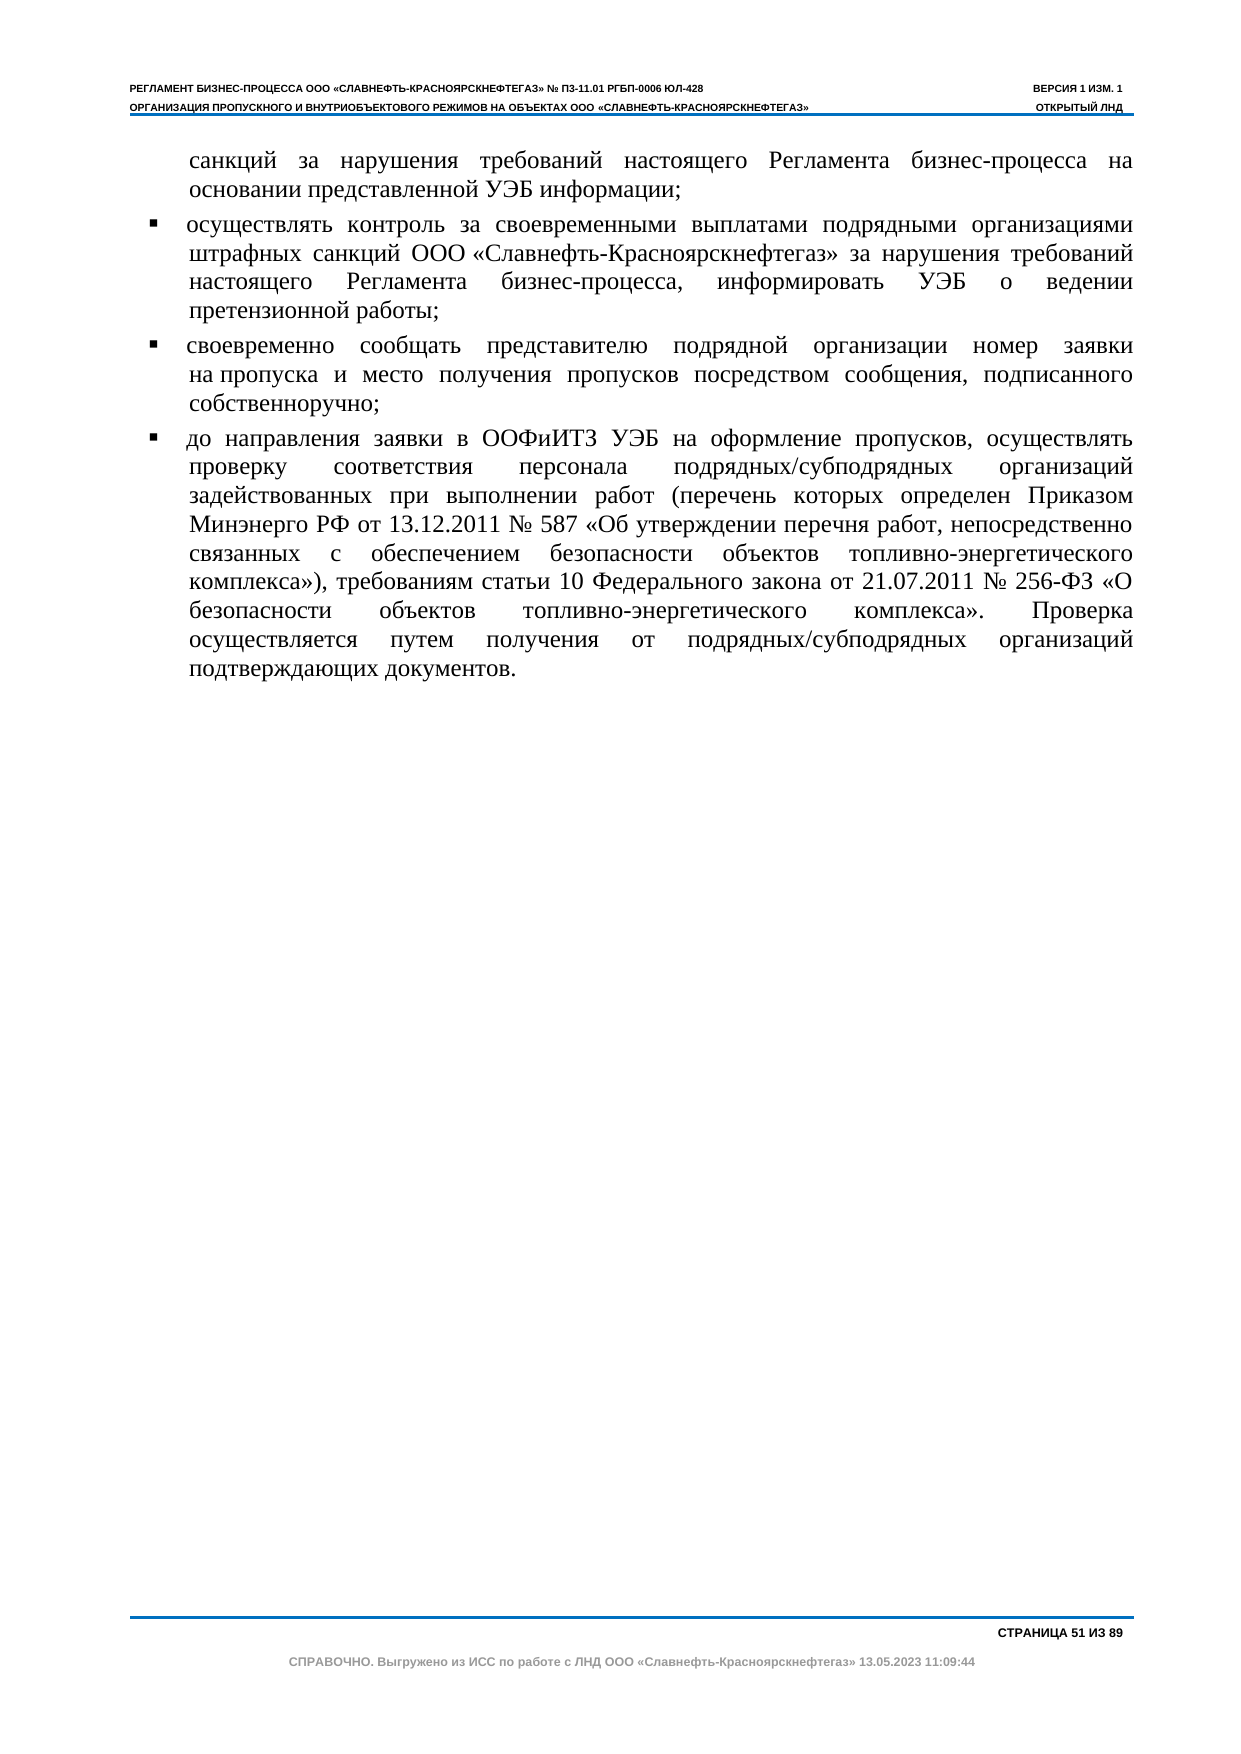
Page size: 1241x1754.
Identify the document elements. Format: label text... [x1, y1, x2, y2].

list осуществлять контроль за своевременными выплатами подрядными организациями штрафных санкций ООО «Славнефть-Красноярскнефтегаз» за нарушения требований настоящего Регламента бизнес-процесса, информировать УЭБ о ведении претензионной работы; [148, 209, 1134, 324]
list своевременно сообщать представителю подрядной организации номер заявки на пропуска и место получения пропусков посредством сообщения, подписанного собственноручно; [148, 330, 1134, 416]
list до направления заявки в ООФиИТЗ УЭБ на оформление пропусков, осуществлять проверку соответствия персонала подрядных/субподрядных организаций задействованных при выполнении работ (перечень которых определен Приказом Минэнерго РФ от 13.12.2011 № 587 «Об утверждении перечня работ, непосредственно связанных с обеспечением безопасности объектов топливно-энергетического комплекса»), требованиям статьи 10 Федерального закона от 21.07.2011 № 256-ФЗ «О безопасности объектов топливно-энергетического комплекса». Проверка осуществляется путем получения от подрядных/субподрядных организаций подтверждающих документов. [148, 423, 1134, 681]
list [148, 145, 1134, 203]
